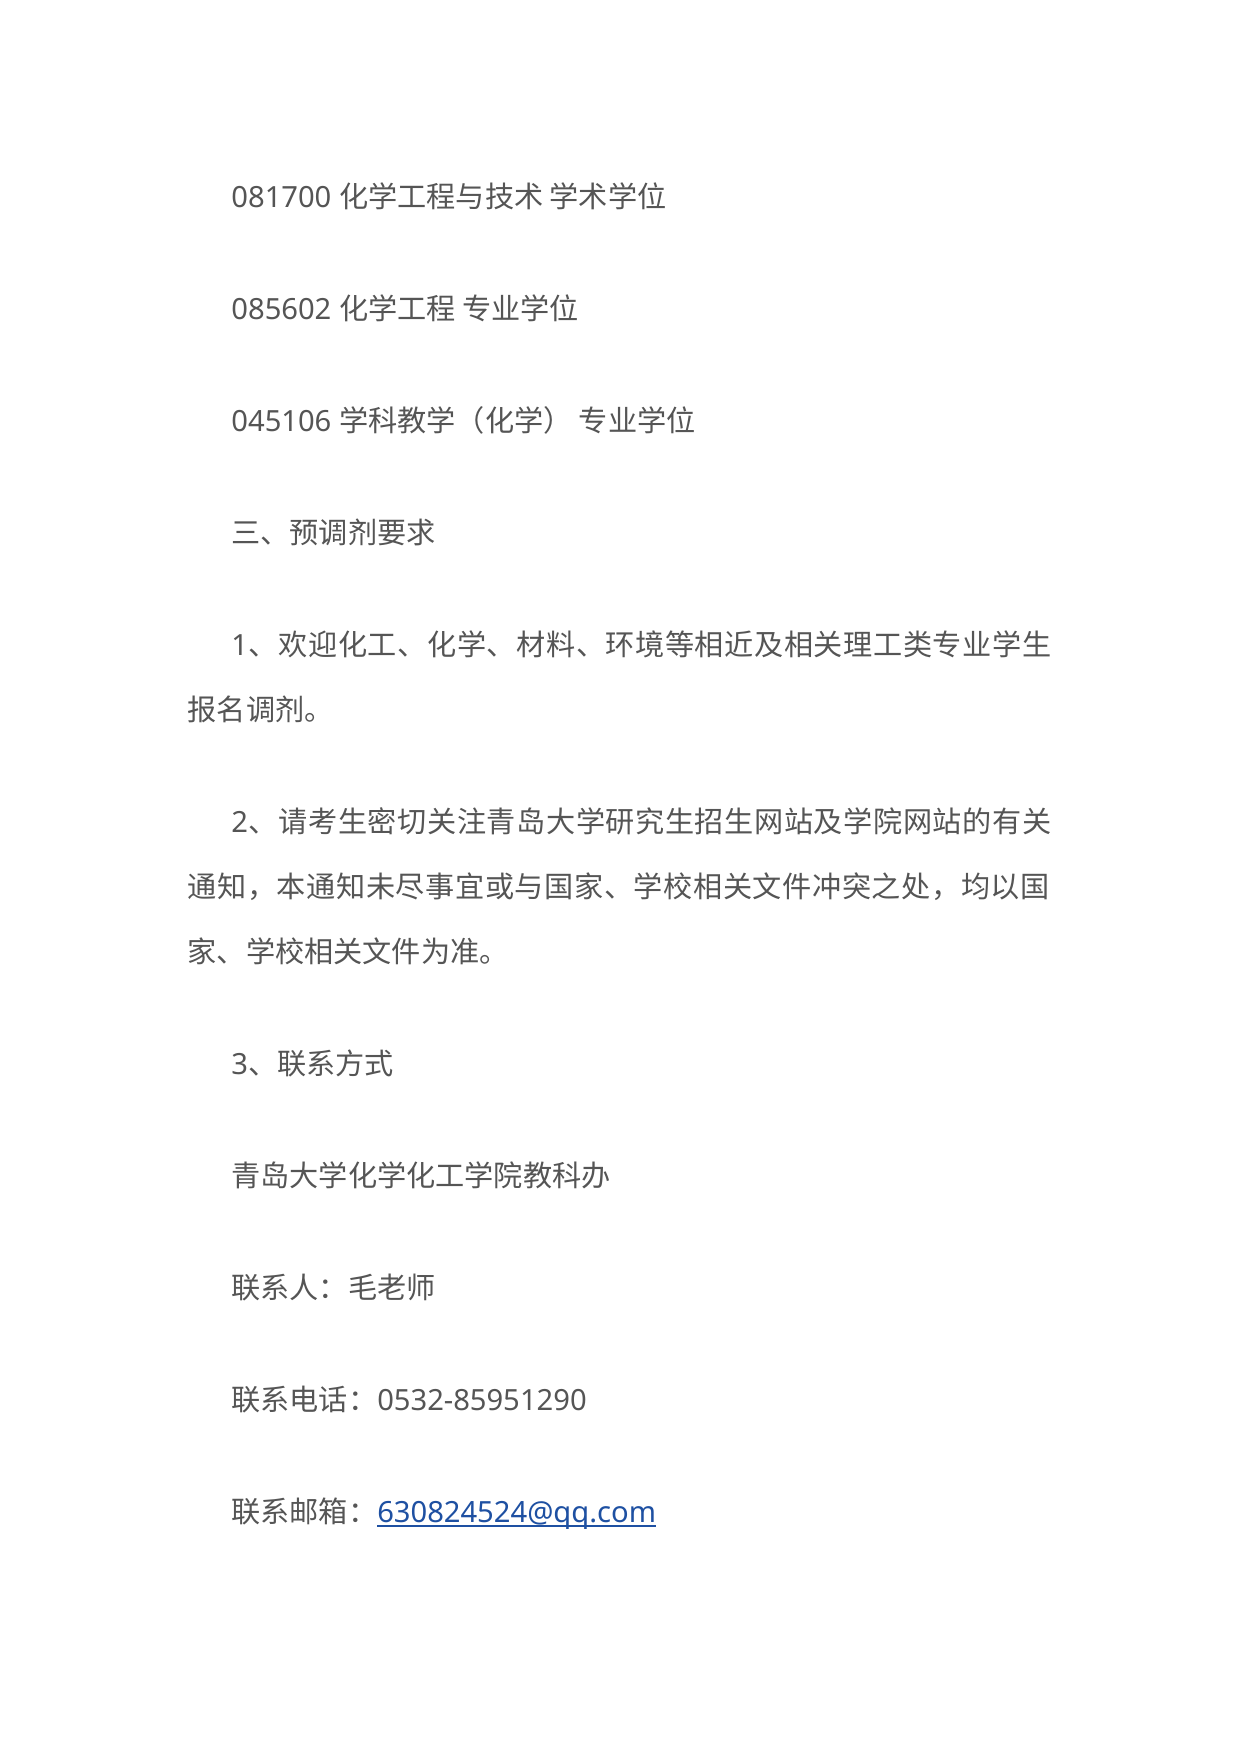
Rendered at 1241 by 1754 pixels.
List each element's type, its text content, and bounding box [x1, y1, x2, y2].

text 045106 学科教学（化学） 专业学位 [187, 386, 1053, 451]
text 2、请考生密切关注青岛大学研究生招生网站及学院网站的有关通知，本通知未尽事宜或与国家、学校相关文件冲突之处，均以国家、学校相关文件为准。 [187, 787, 1053, 982]
text 青岛大学化学化工学院教科办 [187, 1142, 1053, 1207]
text 联系邮箱：630824524@qq.com [187, 1478, 1053, 1543]
text 085602 化学工程 专业学位 [187, 274, 1053, 339]
text 联系人：毛老师 [187, 1254, 1053, 1319]
text 三、预调剂要求 [187, 498, 1053, 563]
text 联系电话：0532-85951290 [187, 1366, 1053, 1431]
text 1、欢迎化工、化学、材料、环境等相近及相关理工类专业学生报名调剂。 [187, 610, 1053, 740]
text 081700 化学工程与技术 学术学位 [187, 162, 1053, 227]
text 3、联系方式 [187, 1029, 1053, 1094]
